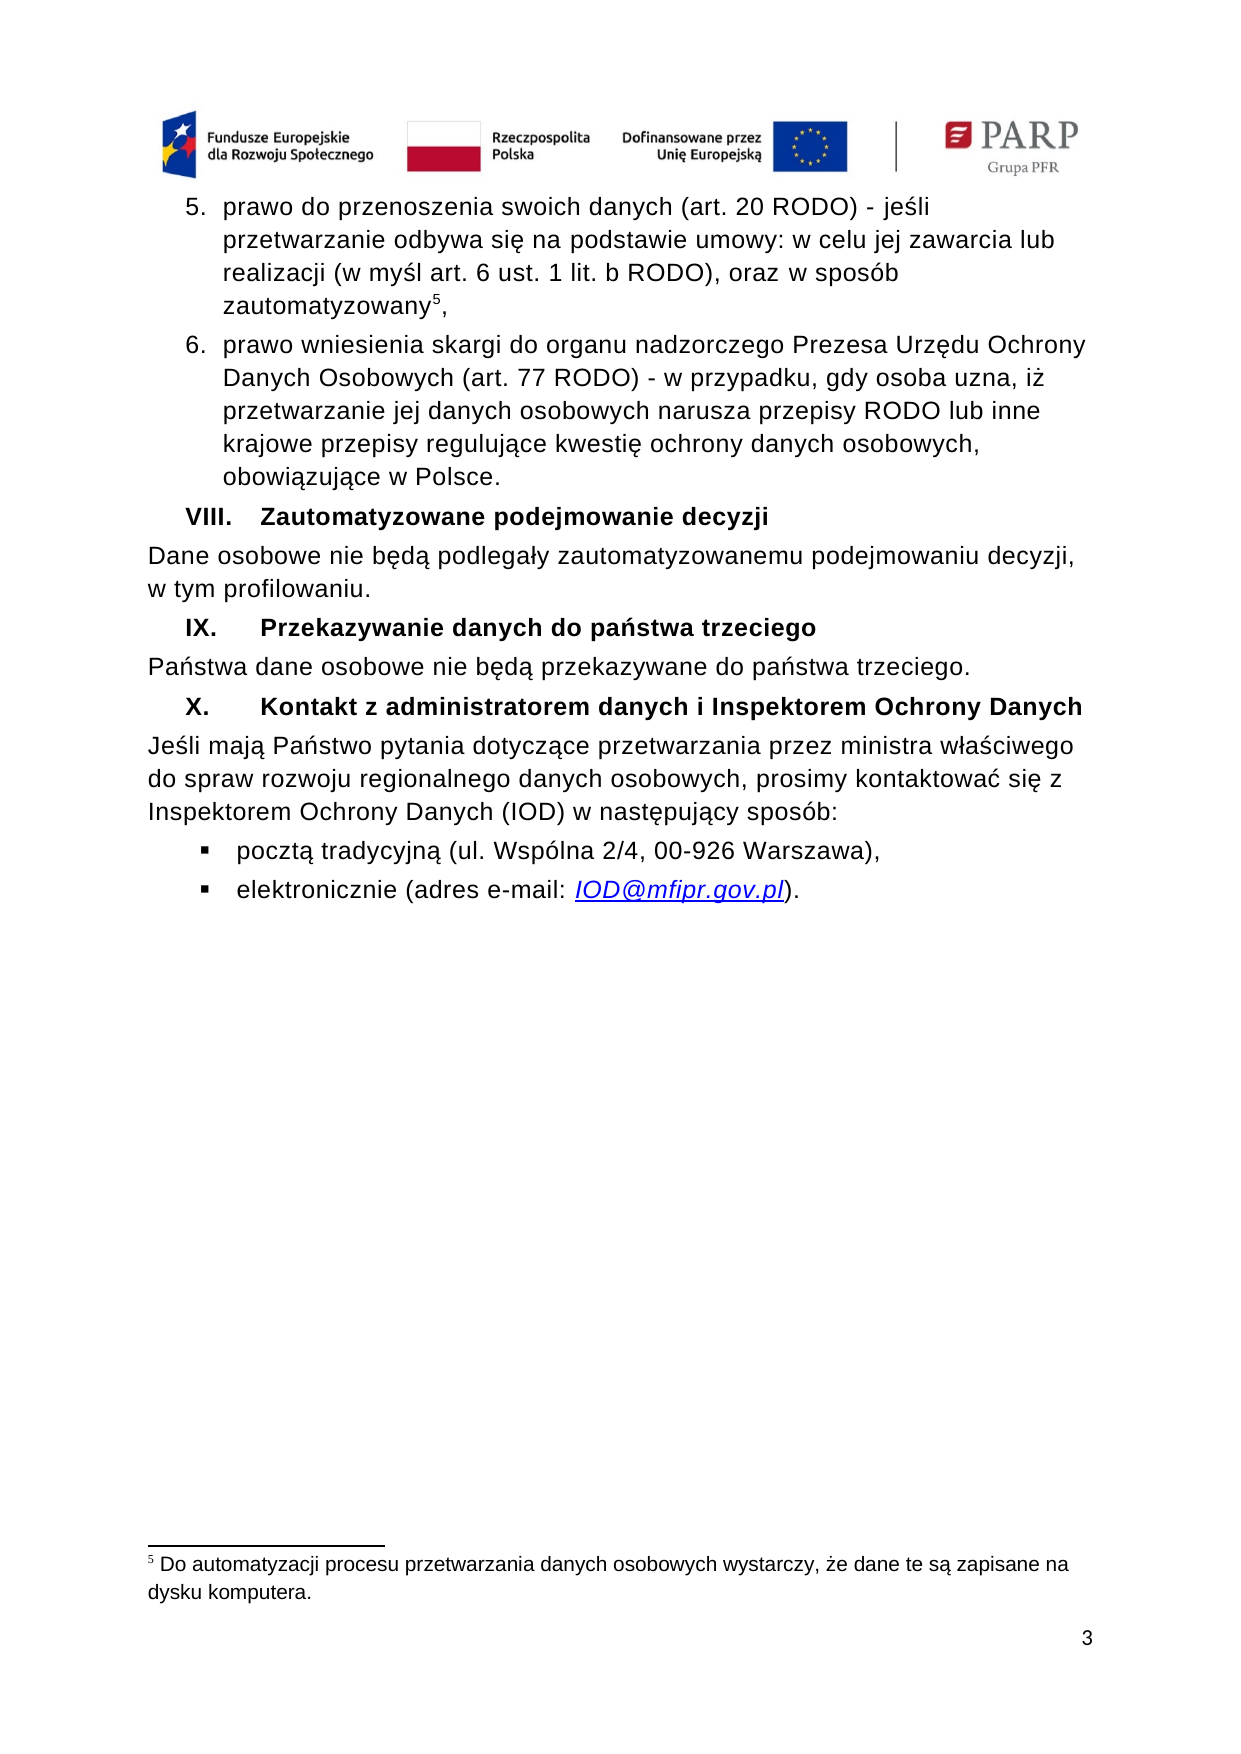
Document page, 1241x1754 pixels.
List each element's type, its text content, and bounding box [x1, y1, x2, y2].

text Dane osobowe nie będą podlegały zautomatyzowanemu podejmowaniu decyzji, w tym profilowaniu. [148, 541, 1092, 602]
list elektronicznie (adres e-mail: IOD@mfipr.gov.pl). [199, 876, 1092, 904]
list prawo wniesienia skargi do organu nadzorczego Prezesa Urzędu Ochrony Danych Osobowych (art. 77 RODO) - w przypadku, gdy osoba uzna, iż przetwarzanie jej danych osobowych narusza przepisy RODO lub inne krajowe przepisy regulujące kwestię ochrony danych osobowych, obowiązujące w Polsce. [185, 330, 1092, 491]
list Przekazywanie danych do państwa trzeciego [185, 613, 1092, 642]
picture [147, 101, 1093, 188]
text Państwa dane osobowe nie będą przekazywane do państwa trzeciego. [148, 652, 1092, 681]
list prawo do przenoszenia swoich danych (art. 20 RODO) - jeśli przetwarzanie odbywa się na podstawie umowy: w celu jej zawarcia lub realizacji (w myśl art. 6 ust. 1 lit. b RODO), oraz w sposób zautomatyzowany, [185, 141, 1092, 319]
list pocztą tradycyjną (ul. Wspólna 2/4, 00-926 Warszawa), [199, 836, 1092, 865]
text Jeśli mają Państwo pytania dotyczące przetwarzania przez ministra właściwego do spraw rozwoju regionalnego danych osobowych, prosimy kontaktować się z Inspektorem Ochrony Danych (IOD) w następujący sposób: [148, 731, 1092, 826]
list Zautomatyzowane podejmowanie decyzji [185, 501, 1092, 530]
list Kontakt z administratorem danych i Inspektorem Ochrony Danych [185, 692, 1092, 720]
